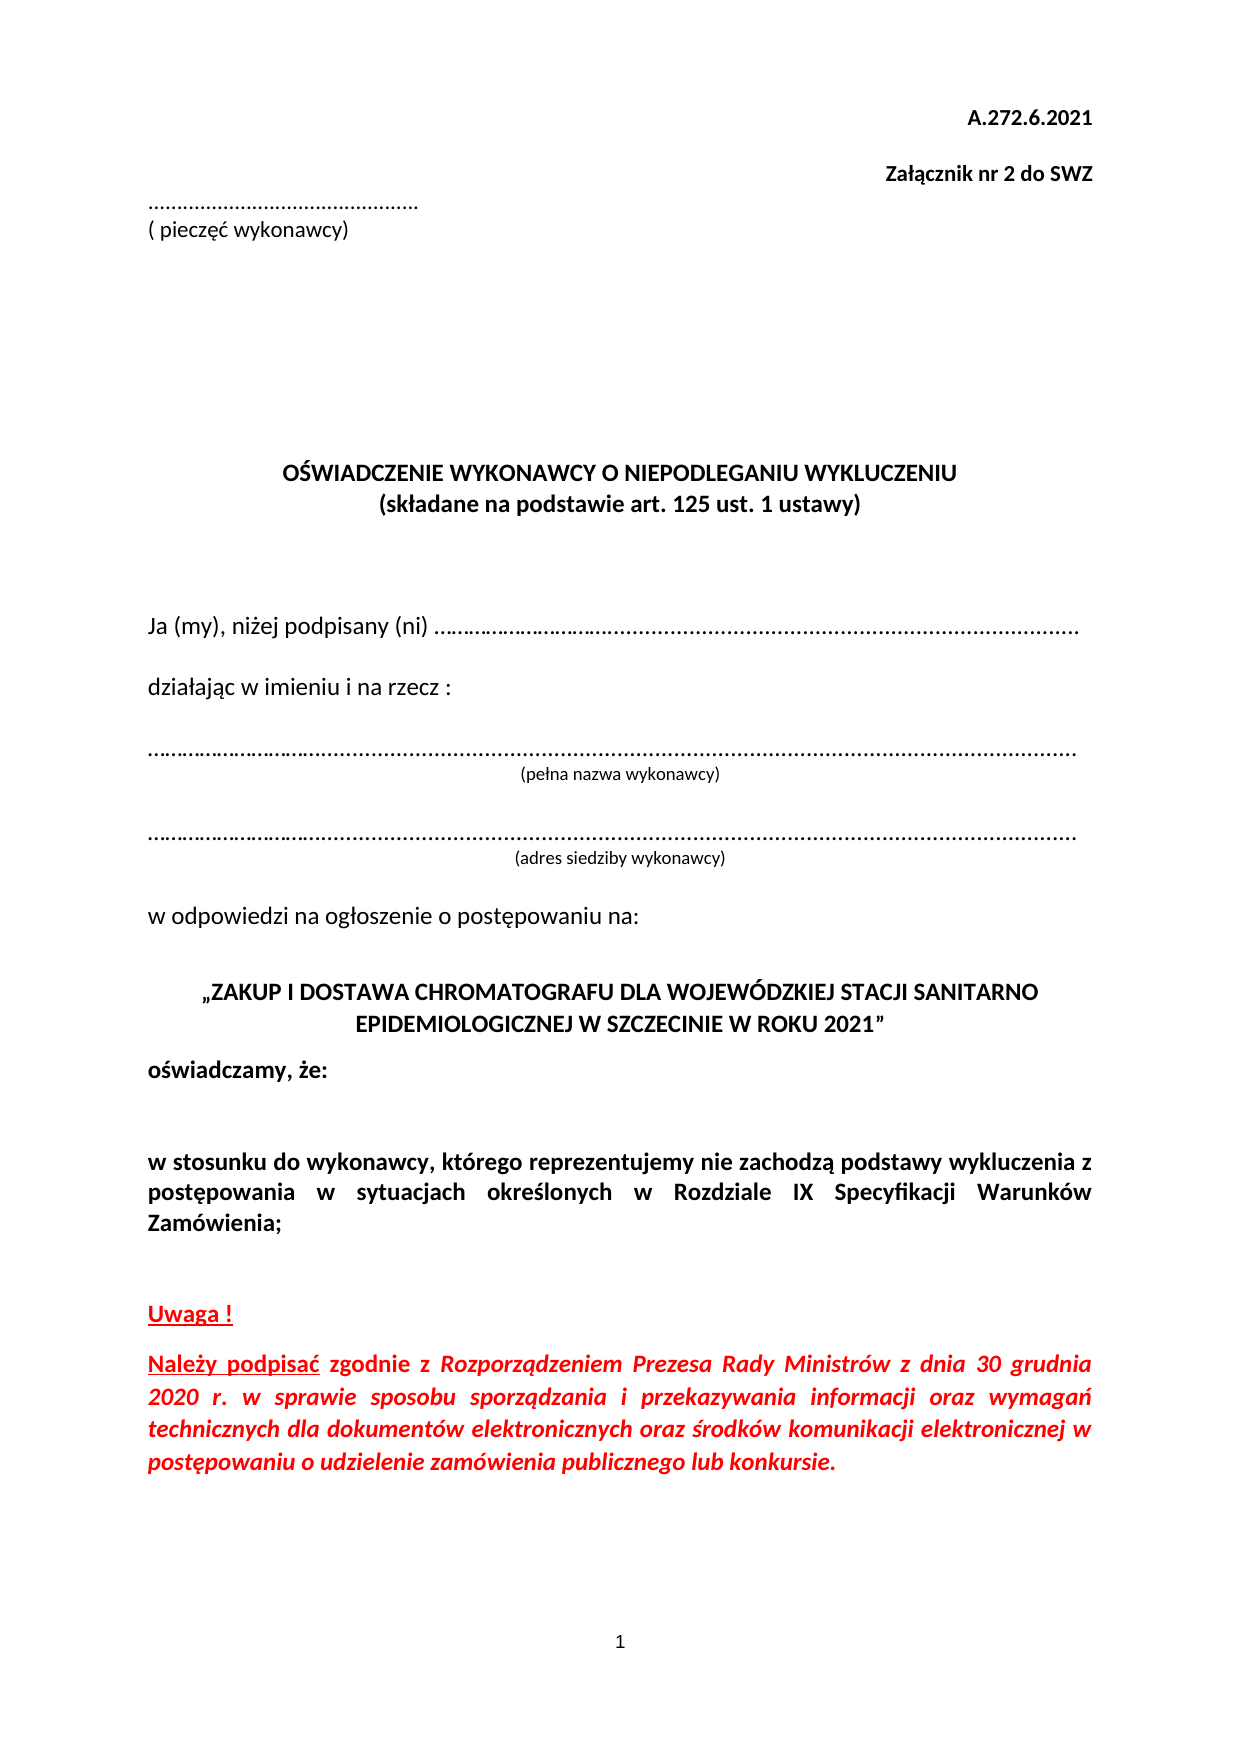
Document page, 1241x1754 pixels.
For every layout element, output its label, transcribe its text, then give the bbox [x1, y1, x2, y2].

text oświadczamy, że: [148, 1054, 1093, 1084]
text w odpowiedzi na ogłoszenie o postępowaniu na: [148, 900, 1093, 930]
text …………………………........................................................................................................................ [148, 732, 1093, 762]
text ( pieczęć wykonawcy) [148, 216, 1093, 243]
text (składane na podstawie art. 125 ust. 1 ustawy) [148, 488, 1093, 518]
text w stosunku do wykonawcy, którego reprezentujemy nie zachodzą podstawy wykluczenia z postępowania w sytuacjach określonych w Rozdziale IX Specyfikacji Warunków Zamówienia; [148, 1146, 1093, 1237]
text Załącznik nr 2 do SWZ [148, 159, 1093, 187]
text OŚWIADCZENIE WYKONAWCY O NIEPODLEGANIU WYKLUCZENIU [148, 457, 1093, 488]
text A.272.6.2021 [148, 103, 1093, 131]
text Należy podpisać zgodnie z Rozporządzeniem Prezesa Rady Ministrów z dnia 30 grudnia 2020 r. w sprawie sposobu sporządzania i przekazywania informacji oraz wymagań technicznych dla dokumentów elektronicznych oraz środków komunikacji elektronicznej w postępowaniu o udzielenie zamówienia publicznego lub konkursie. [148, 1348, 1093, 1477]
text „ZAKUP I DOSTAWA CHROMATOGRAFU DLA WOJEWÓDZKIEJ STACJI SANITARNO EPIDEMIOLOGICZNEJ W SZCZECINIE W ROKU 2021” [148, 976, 1093, 1039]
text (pełna nazwa wykonawcy) [148, 762, 1093, 785]
text Uwaga ! [148, 1298, 1093, 1329]
text działając w imieniu i na rzecz : [148, 671, 1093, 701]
text Ja (my), niżej podpisany (ni) …………………………........................................................................... [148, 610, 1093, 640]
text (adres siedziby wykonawcy) [148, 846, 1093, 869]
text ............................................... [148, 187, 1093, 216]
text …………………………........................................................................................................................ [148, 816, 1093, 846]
